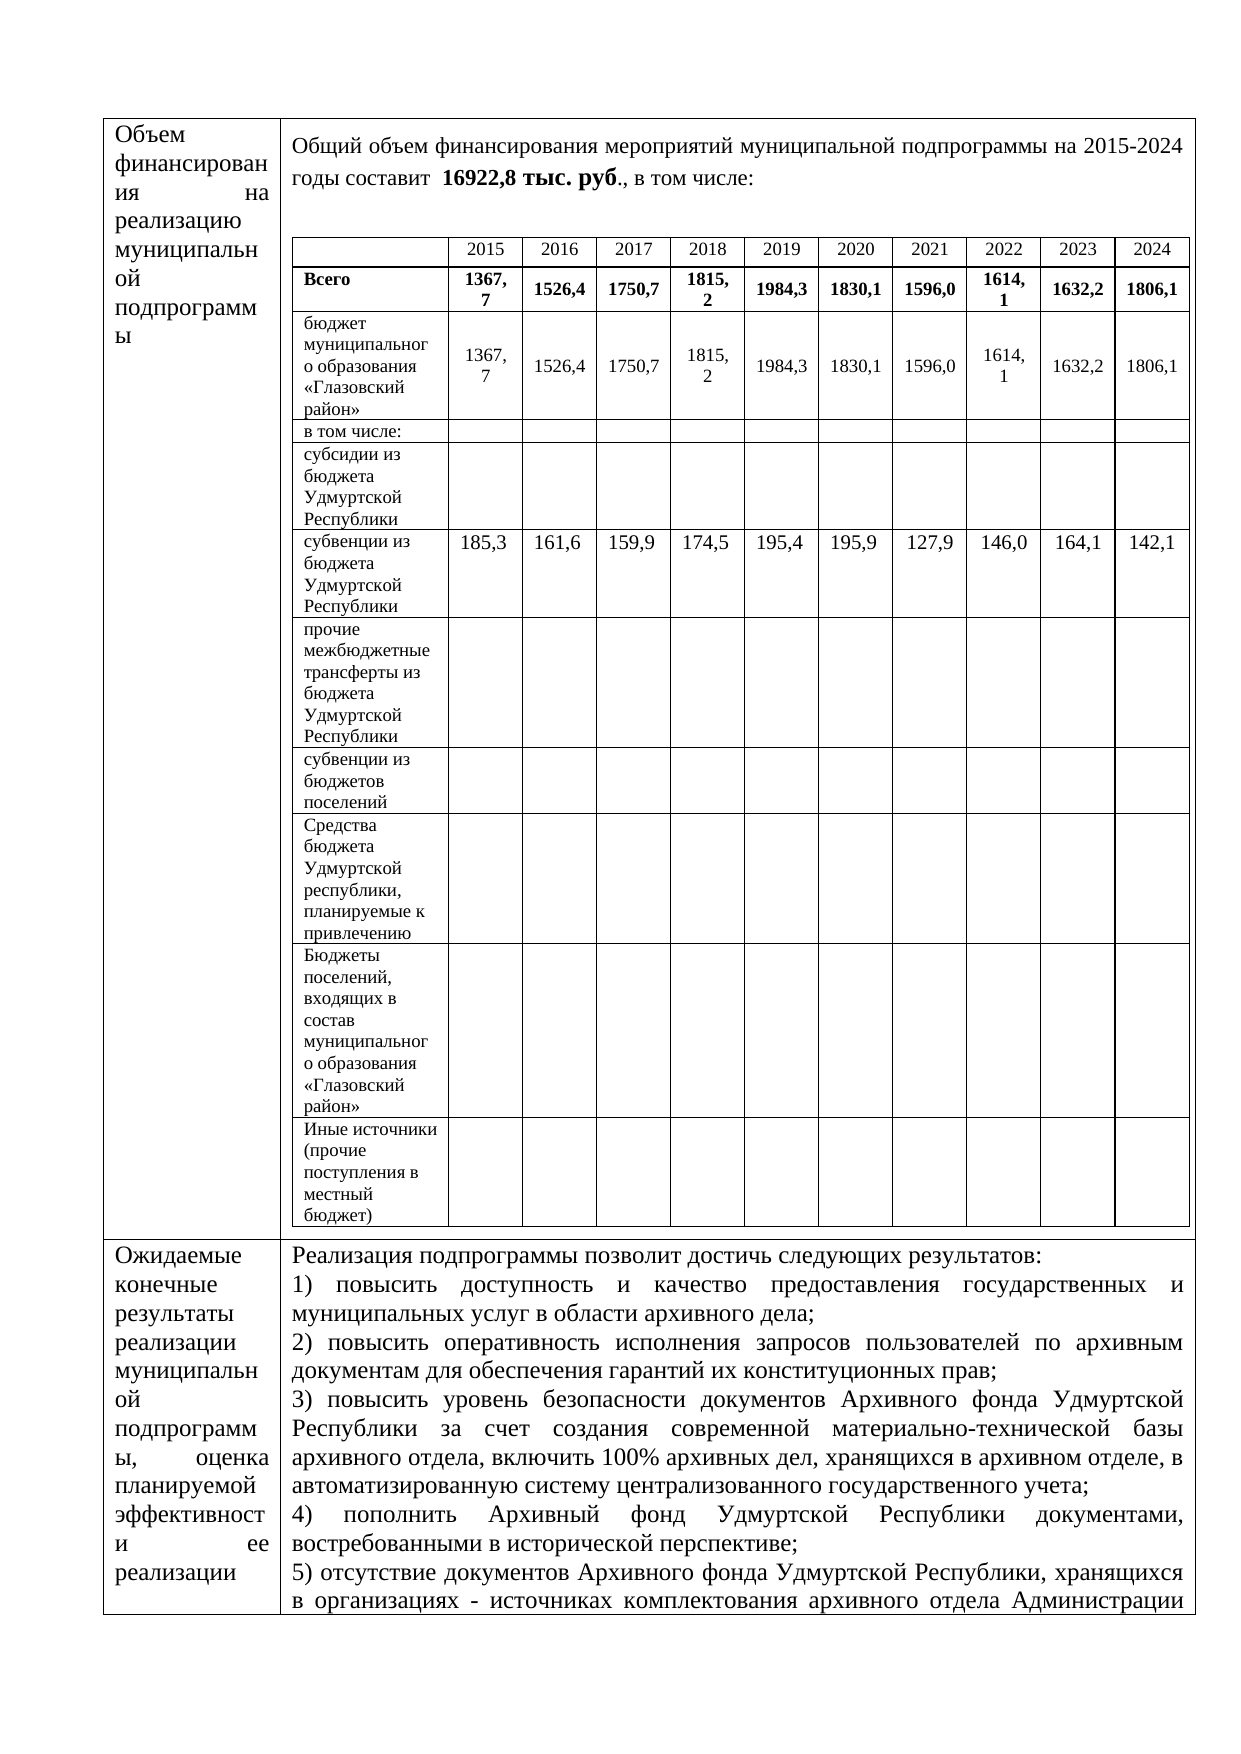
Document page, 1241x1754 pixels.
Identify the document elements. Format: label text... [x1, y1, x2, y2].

table_cell Общий объем финансирования мероприятий муниципальной подпрограммы на 2015-2024 годы составит 16922,8 тыс. руб., в том числе: [281, 119, 1195, 1239]
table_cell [104, 1240, 280, 1614]
table_cell Объем финансирования на реализацию муниципальной подпрограммы [104, 119, 280, 1239]
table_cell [281, 1240, 1195, 1614]
